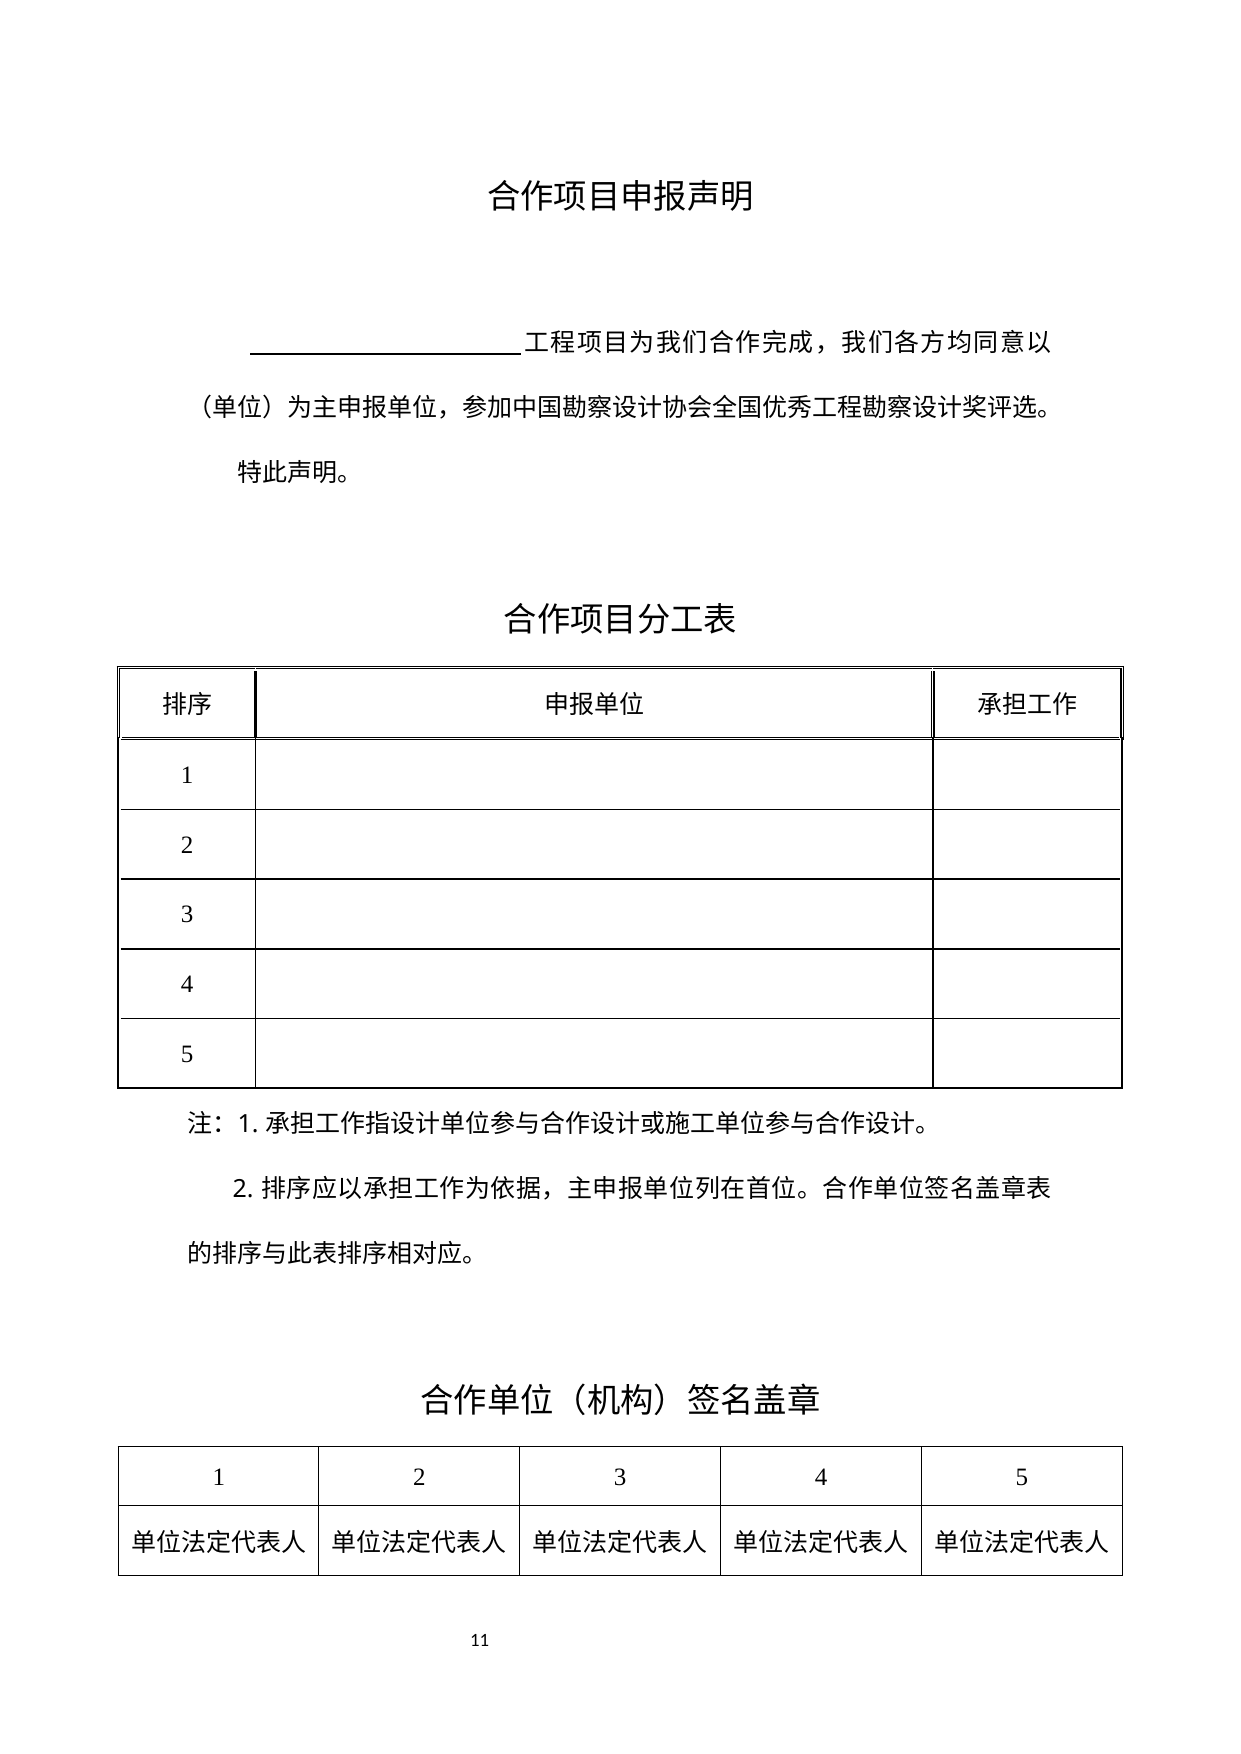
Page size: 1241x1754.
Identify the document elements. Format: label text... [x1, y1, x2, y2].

table_header 3 [520, 1447, 720, 1505]
table_header 5 [922, 1447, 1122, 1505]
table_cell [256, 950, 932, 1017]
text 注：1. 承担工作指设计单位参与合作设计或施工单位参与合作设计。 [187, 1089, 1053, 1154]
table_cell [721, 1506, 921, 1574]
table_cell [922, 1506, 1122, 1574]
table_cell 3 [119, 878, 255, 948]
table_cell [934, 878, 1121, 948]
table_cell [256, 1019, 932, 1087]
table_cell [256, 810, 932, 878]
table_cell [119, 1506, 318, 1574]
table_cell 4 [119, 948, 255, 1017]
text 工程项目为我们合作完成，我们各方均同意以 （单位）为主申报单位，参加中国勘察设计协会全国优秀工程勘察设计奖评选。 [187, 308, 1053, 438]
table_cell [520, 1506, 720, 1574]
table_cell [934, 809, 1121, 878]
table_cell [256, 740, 932, 808]
table_header 4 [721, 1447, 921, 1505]
table_cell 1 [119, 737, 255, 808]
table_cell [934, 948, 1121, 1017]
table_header 2 [319, 1447, 519, 1505]
table_cell 2 [119, 809, 255, 878]
table_header 排序 [120, 669, 255, 737]
table_cell [256, 880, 932, 948]
text 合作单位（机构）签名盖章 [187, 1365, 1053, 1430]
text 特此声明。 [187, 438, 1053, 503]
table_header 申报单位 [255, 667, 933, 737]
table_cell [319, 1506, 519, 1574]
text 2. 排序应以承担工作为依据，主申报单位列在首位。合作单位签名盖章表的排序与此表排序相对应。 [187, 1154, 1053, 1284]
table_header 承担工作 [933, 669, 1120, 737]
table_cell [934, 737, 1121, 808]
text 合作项目申报声明 [187, 162, 1053, 227]
table_cell 5 [119, 1018, 255, 1087]
text 合作项目分工表 [187, 584, 1053, 649]
table_header 1 [119, 1447, 318, 1505]
table_cell [934, 1018, 1121, 1087]
